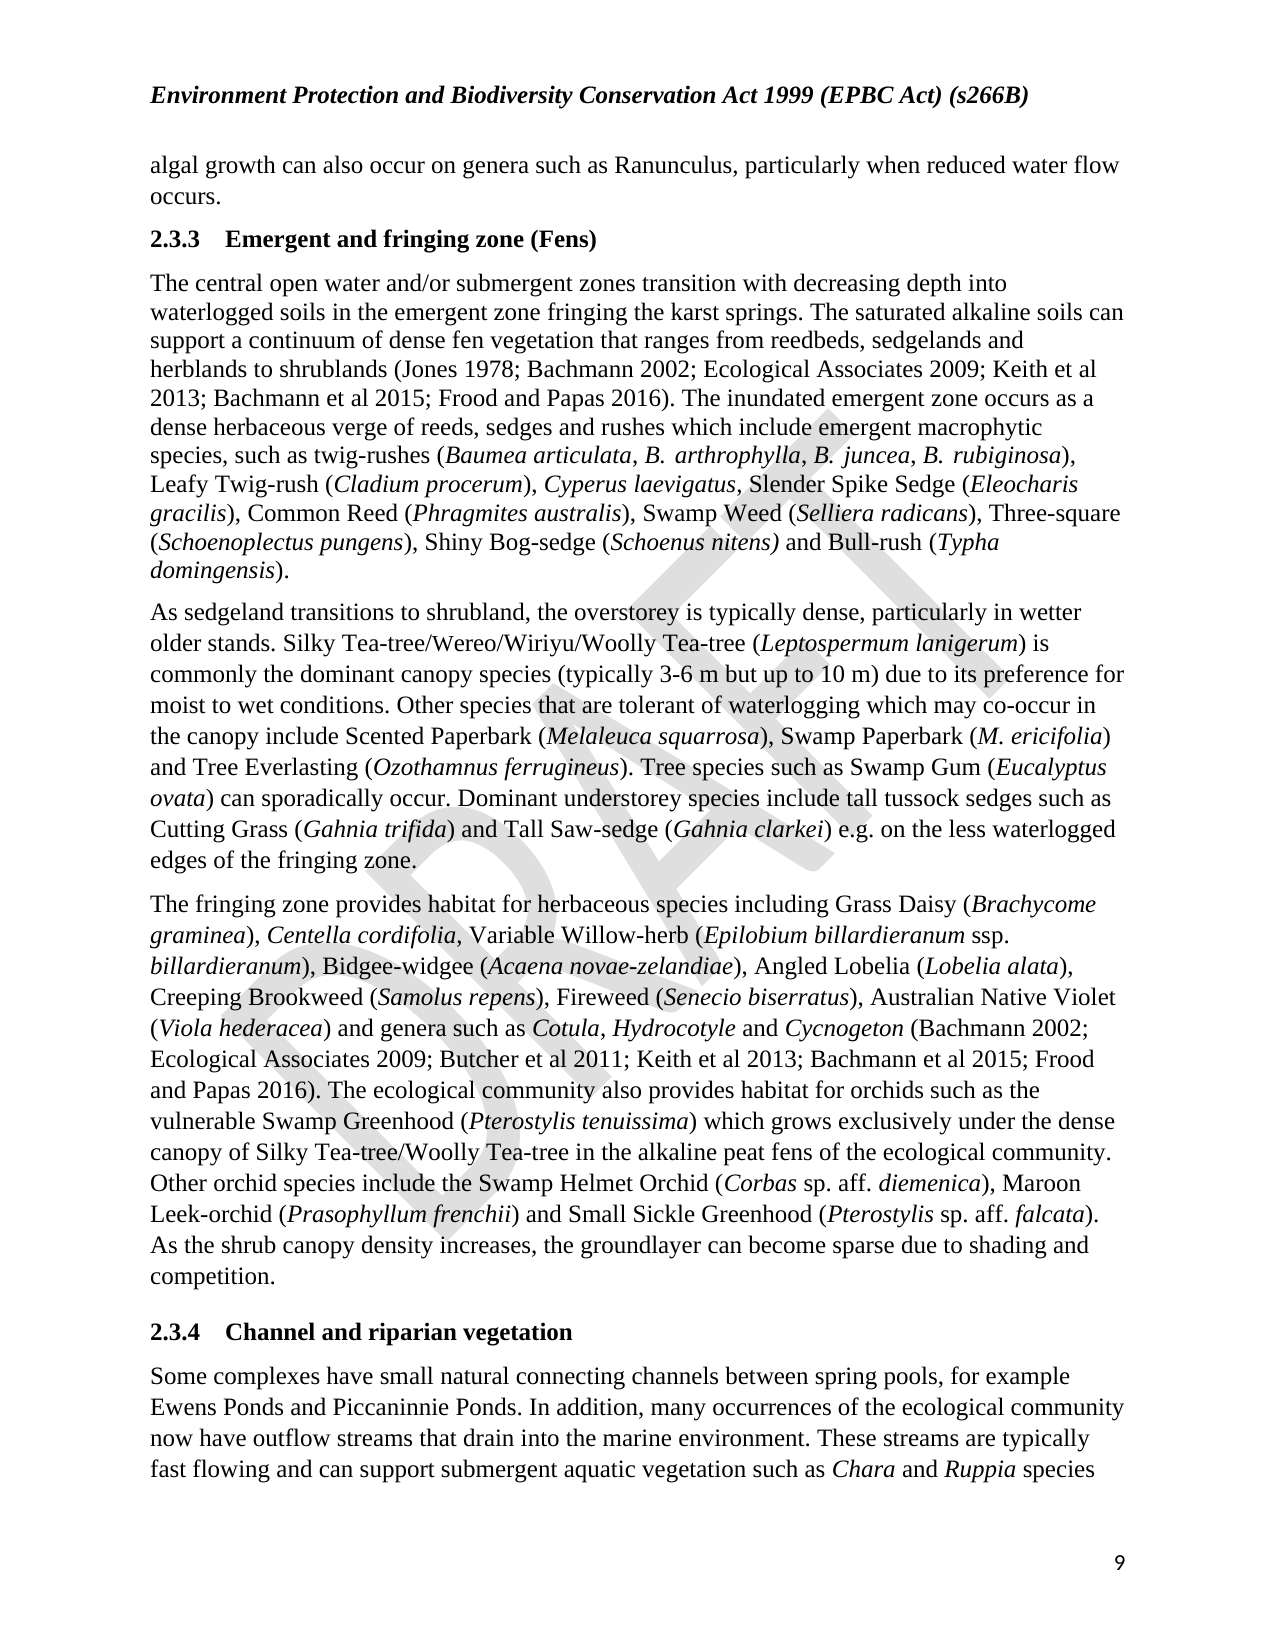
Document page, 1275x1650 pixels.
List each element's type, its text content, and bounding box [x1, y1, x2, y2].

text 2.3.4 Channel and riparian vegetation [150, 1317, 1125, 1346]
text The fringing zone provides habitat for herbaceous species including Grass Daisy (Brachycome graminea), Centella cordifolia, Variable Willow-herb (Epilobium billardieranum ssp. billardieranum), Bidgee-widgee (Acaena novae-zelandiae), Angled Lobelia (Lobelia alata), Creeping Brookweed (Samolus repens), Fireweed (Senecio biserratus), Australian Native Violet (Viola hederacea) and genera such as Cotula, Hydrocotyle and Cycnogeton (Bachmann 2002; Ecological Associates 2009; Butcher et al 2011; Keith et al 2013; Bachmann et al 2015; Frood and Papas 2016). The ecological community also provides habitat for orchids such as the vulnerable Swamp Greenhood (Pterostylis tenuissima) which grows exclusively under the dense canopy of Silky Tea-tree/Woolly Tea-tree in the alkaline peat fens of the ecological community. Other orchid species include the Swamp Helmet Orchid (Corbas sp. aff. diemenica), Maroon Leek-orchid (Prasophyllum frenchii) and Small Sickle Greenhood (Pterostylis sp. aff. falcata). As the shrub canopy density increases, the groundlayer can become sparse due to shading and competition. [150, 889, 1125, 1290]
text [150, 150, 1125, 210]
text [150, 1361, 1125, 1483]
text 2.3.3 Emergent and fringing zone (Fens) [150, 224, 1125, 253]
text As sedgeland transitions to shrubland, the overstorey is typically dense, particularly in wetter older stands. Silky Tea-tree/Wereo/Wiriyu/Woolly Tea-tree (Leptospermum lanigerum) is commonly the dominant canopy species (typically 3-6 m but up to 10 m) due to its preference for moist to wet conditions. Other species that are tolerant of waterlogging which may co-occur in the canopy include Scented Paperbark (Melaleuca squarrosa), Swamp Paperbark (M. ericifolia) and Tree Everlasting (Ozothamnus ferrugineus). Tree species such as Swamp Gum (Eucalyptus ovata) can sporadically occur. Dominant understorey species include tall tussock sedges such as Cutting Grass (Gahnia trifida) and Tall Saw-sedge (Gahnia clarkei) e.g. on the less waterlogged edges of the fringing zone. [150, 597, 1125, 874]
text The central open water and/or submergent zones transition with decreasing depth into waterlogged soils in the emergent zone fringing the karst springs. The saturated alkaline soils can support a continuum of dense fen vegetation that ranges from reedbeds, sedgelands and herblands to shrublands (Jones 1978; Bachmann 2002; Ecological Associates 2009; Keith et al 2013; Bachmann et al 2015; Frood and Papas 2016). The inundated emergent zone occurs as a dense herbaceous verge of reeds, sedges and rushes which include emergent macrophytic species, such as twig-rushes (Baumea articulata, B. arthrophylla, B. juncea, B. rubiginosa), Leafy Twig-rush (Cladium procerum), Cyperus laevigatus, Slender Spike Sedge (Eleocharis gracilis), Common Reed (Phragmites australis), Swamp Weed (Selliera radicans), Three-square (Schoenoplectus pungens), Shiny Bog-sedge (Schoenus nitens) and Bull-rush (Typha domingensis). [150, 268, 1125, 584]
